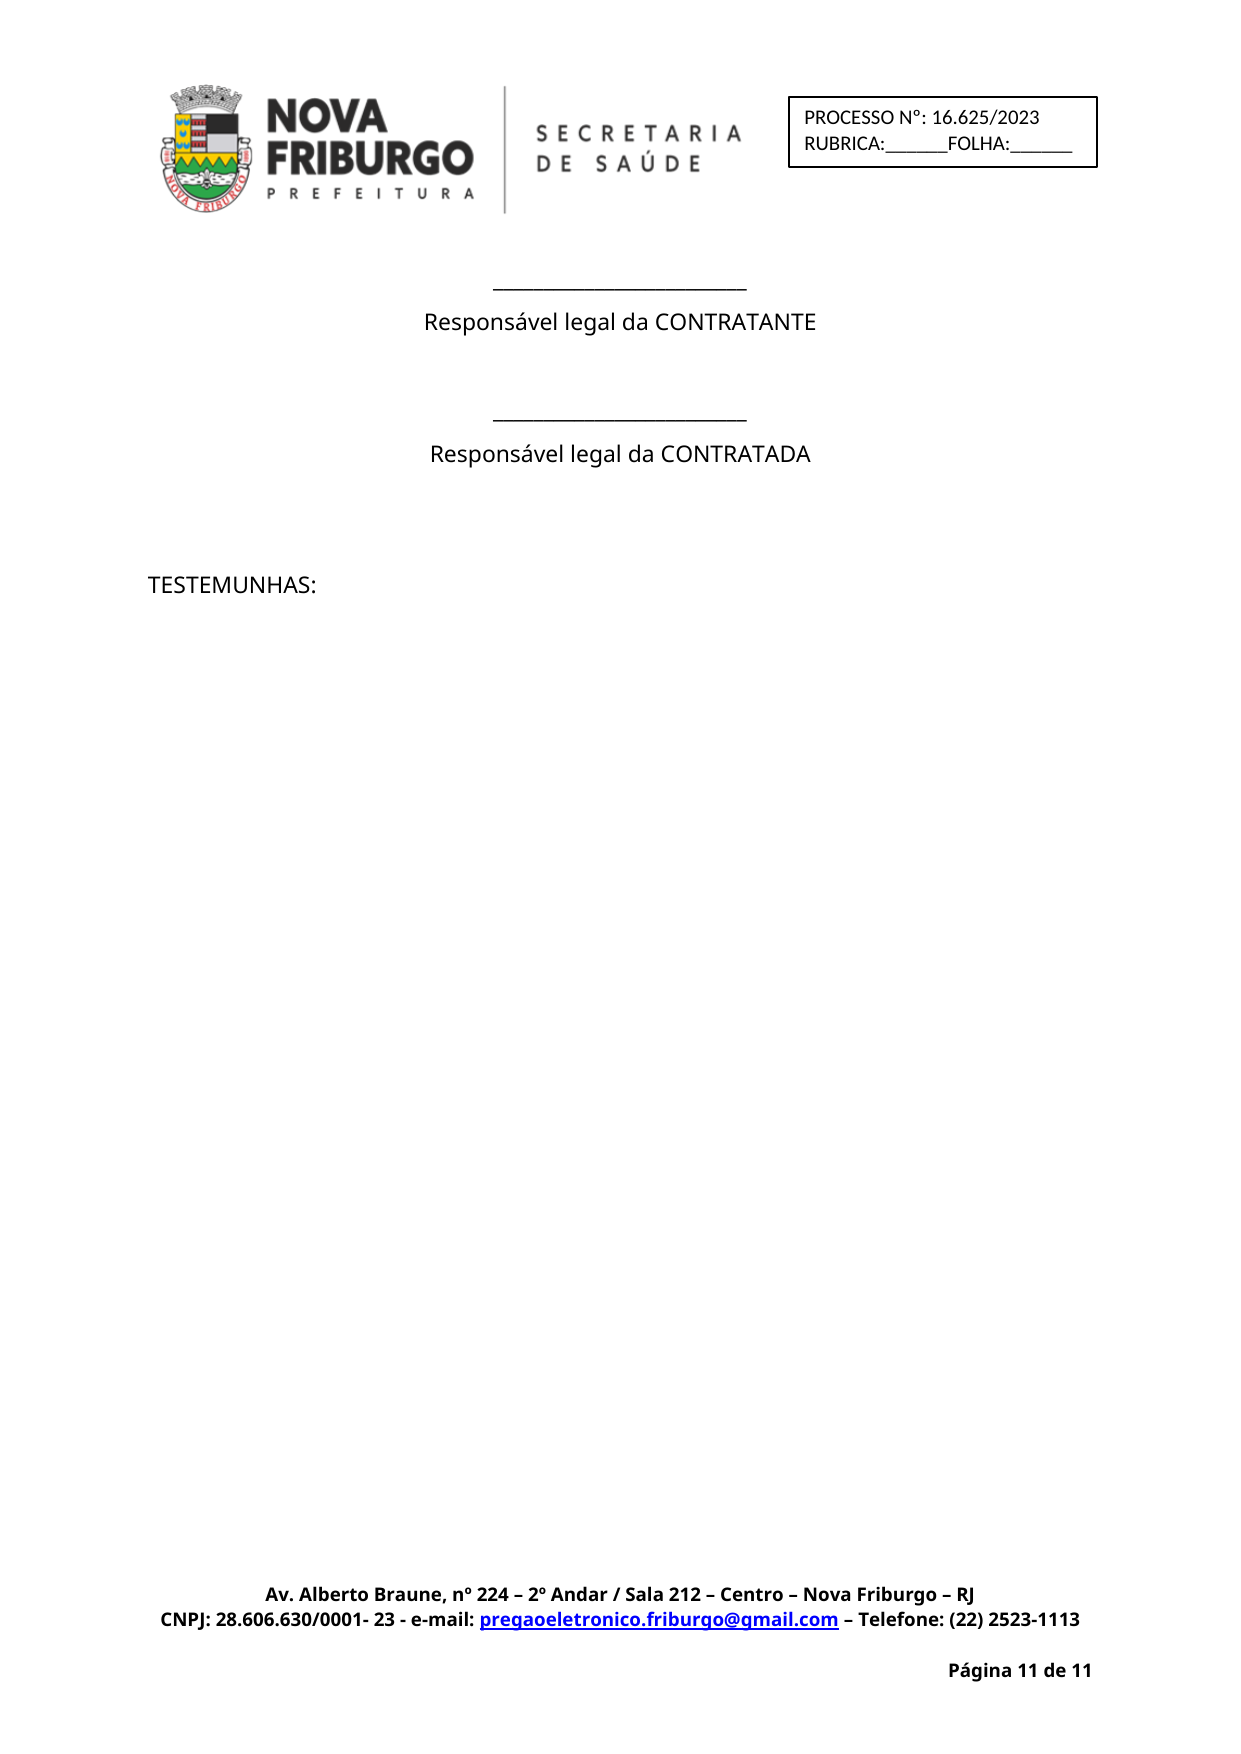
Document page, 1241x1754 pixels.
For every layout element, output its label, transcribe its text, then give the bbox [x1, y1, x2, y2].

text _________________________ [148, 394, 1092, 425]
text _________________________ [148, 262, 1092, 294]
text Responsável legal da CONTRATADA [148, 437, 1092, 469]
text Responsável legal da CONTRATANTE [148, 306, 1092, 337]
picture [148, 73, 758, 228]
text TESTEMUNHAS: [148, 569, 1092, 600]
